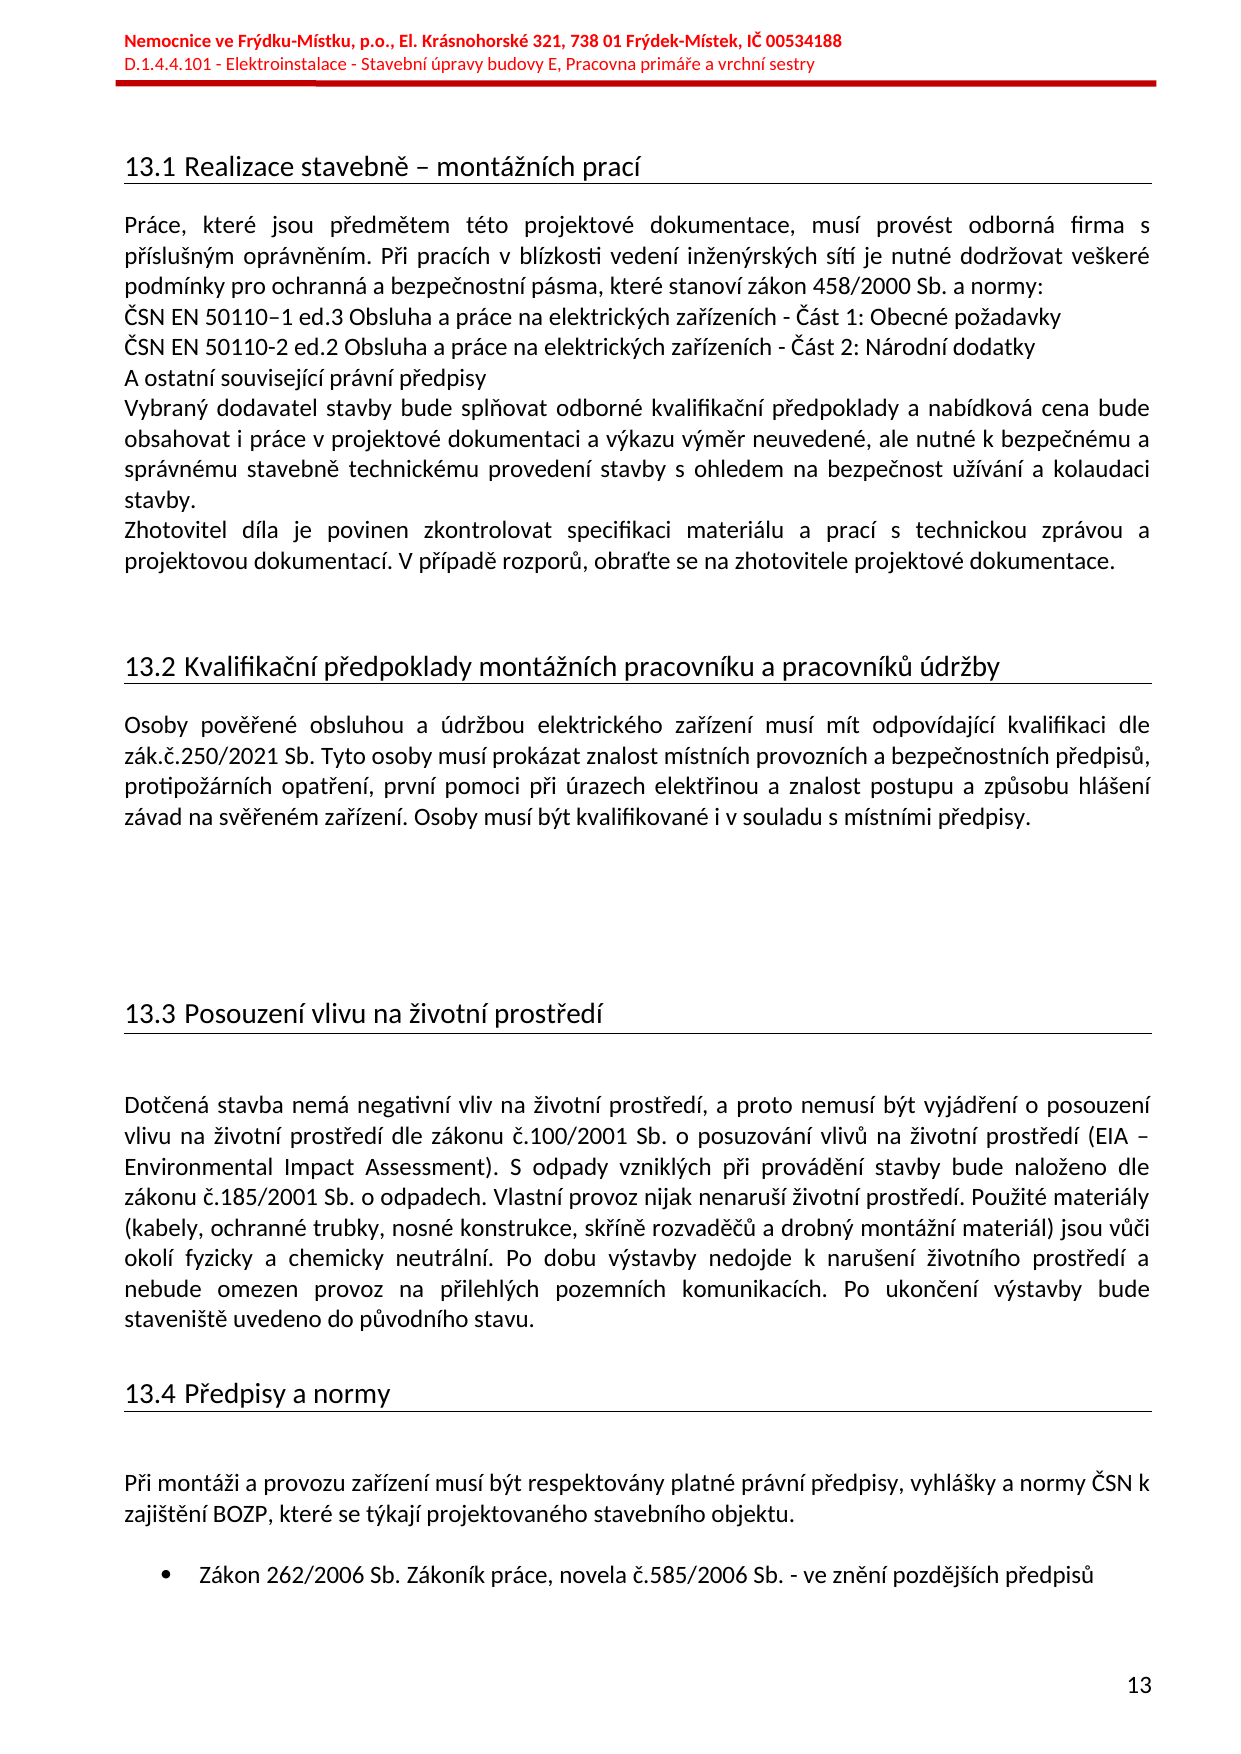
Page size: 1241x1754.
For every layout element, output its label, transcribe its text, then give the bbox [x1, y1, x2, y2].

text A ostatní související právní předpisy [124, 362, 1152, 392]
subtitle Posouzení vlivu na životní prostředí [124, 995, 1152, 1033]
text ČSN EN 50110–1 ed.3 Obsluha a práce na elektrických zařízeních - Část 1: Obecné požadavky [124, 301, 1152, 331]
text Zhotovitel díla je povinen zkontrolovat specifikaci materiálu a prací s technickou zprávou a projektovou dokumentací. V případě rozporů, obraťte se na zhotovitele projektové dokumentace. [124, 514, 1152, 576]
text Práce, které jsou předmětem této projektové dokumentace, musí provést odborná firma s příslušným oprávněním. Při pracích v blízkosti vedení inženýrských sítí je nutné dodržovat veškeré podmínky pro ochranná a bezpečnostní pásma, které stanoví zákon 458/2000 Sb. a normy: [124, 209, 1152, 301]
text Při montáži a provozu zařízení musí být respektovány platné právní předpisy, vyhlášky a normy ČSN k zajištění BOZP, které se týkají projektovaného stavebního objektu. [124, 1468, 1152, 1529]
subtitle Předpisy a normy [124, 1375, 1152, 1411]
text Vybraný dodavatel stavby bude splňovat odborné kvalifikační předpoklady a nabídková cena bude obsahovat i práce v projektové dokumentaci a výkazu výměr neuvedené, ale nutné k bezpečnému a správnému stavebně technickému provedení stavby s ohledem na bezpečnost užívání a kolaudaci stavby. [124, 392, 1152, 514]
subtitle Kvalifikační předpoklady montážních pracovníku a pracovníků údržby [124, 648, 1152, 683]
text Dotčená stavba nemá negativní vliv na životní prostředí, a proto nemusí být vyjádření o posouzení vlivu na životní prostředí dle zákonu č.100/2001 Sb. o posuzování vlivů na životní prostředí (EIA – Environmental Impact Assessment). S odpady vzniklých při provádění stavby bude naloženo dle zákonu č.185/2001 Sb. o odpadech. Vlastní provoz nijak nenaruší životní prostředí. Použité materiály (kabely, ochranné trubky, nosné konstrukce, skříně rozvaděčů a drobný montážní materiál) jsou vůči okolí fyzicky a chemicky neutrální. Po dobu výstavby nedojde k narušení životního prostředí a nebude omezen provoz na přilehlých pozemních komunikacích. Po ukončení výstavby bude staveniště uvedeno do původního stavu. [124, 1089, 1152, 1334]
list Zákon 262/2006 Sb. Zákoník práce, novela č.585/2006 Sb. - ve znění pozdějších předpisů [162, 1559, 1152, 1590]
subtitle Realizace stavebně – montážních prací [124, 148, 1152, 183]
text Osoby pověřené obsluhou a údržbou elektrického zařízení musí mít odpovídající kvalifikaci dle zák.č.250/2021 Sb. Tyto osoby musí prokázat znalost místních provozních a bezpečnostních předpisů, protipožárních opatření, první pomoci při úrazech elektřinou a znalost postupu a způsobu hlášení závad na svěřeném zařízení. Osoby musí být kvalifikované i v souladu s místními předpisy. [124, 709, 1152, 832]
text ČSN EN 50110-2 ed.2 Obsluha a práce na elektrických zařízeních - Část 2: Národní dodatky [124, 331, 1152, 362]
